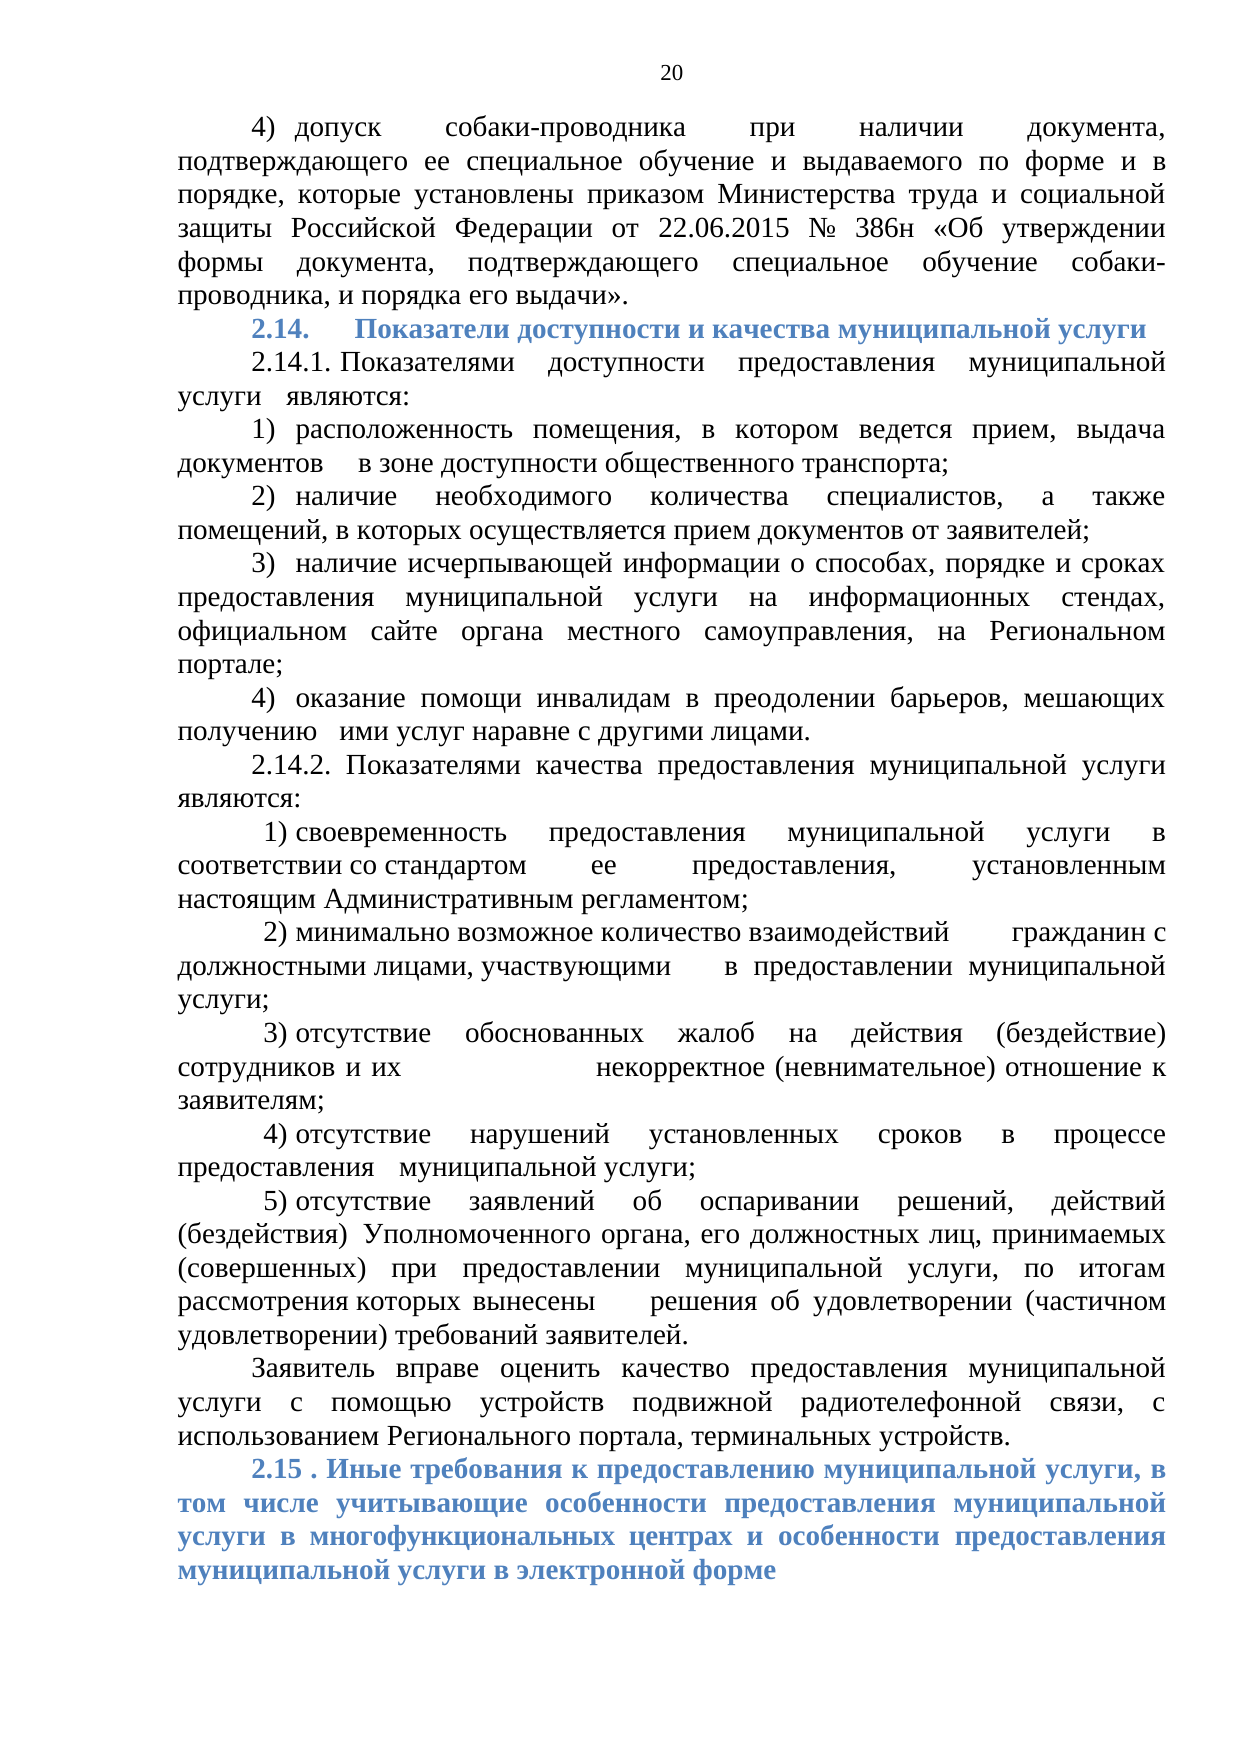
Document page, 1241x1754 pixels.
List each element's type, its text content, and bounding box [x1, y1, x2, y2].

list наличие исчерпывающей информации о способах, порядке и сроках предоставления муниципальной услуги на информационных стендах, официальном сайте органа местного самоуправления, на Региональном портале; [177, 546, 1166, 680]
subtitle Показатели доступности и качества муниципальной услуги [251, 311, 1166, 344]
text 2.14.2. Показателями качества предоставления муниципальной услуги являются: [177, 747, 1166, 814]
subtitle . Иные требования к предоставлению муниципальной услуги, в том числе учитывающие особенности предоставления муниципальной услуги в многофункциональных центрах и особенности предоставления муниципальной услуги в электронной форме [177, 1451, 1166, 1585]
list своевременность предоставления муниципальной услуги в соответствии со стандартом ее предоставления, установленным настоящим Административным регламентом; [177, 814, 1166, 914]
list отсутствие заявлений об оспаривании решений, действий (бездействия) Уполномоченного органа, его должностных лиц, принимаемых (совершенных) при предоставлении муниципальной услуги, по итогам рассмотрения которых вынесены решения об удовлетворении (частичном удовлетворении) требований заявителей. [177, 1183, 1166, 1351]
list оказание помощи инвалидам в преодолении барьеров, мешающих получению ими услуг наравне с другими лицами. [177, 680, 1166, 747]
list допуск собаки-проводника при наличии документа, подтверждающего ее специальное обучение и выдаваемого по форме и в порядке, которые установлены приказом Министерства труда и социальной защиты Российской Федерации от 22.06.2015 № 386н «Об утверждении формы документа, подтверждающего специальное обучение собаки-проводника, и порядка его выдачи». [177, 109, 1166, 311]
list минимально возможное количество взаимодействий гражданин с должностными лицами, участвующими в предоставлении муниципальной услуги; [177, 914, 1166, 1015]
list расположенность помещения, в котором ведется прием, выдача документов в зоне доступности общественного транспорта; [177, 411, 1166, 478]
list отсутствие обоснованных жалоб на действия (бездействие) сотрудников и их некорректное (невнимательное) отношение к заявителям; [177, 1015, 1166, 1116]
list отсутствие нарушений установленных сроков в процессе предоставления муниципальной услуги; [177, 1116, 1166, 1183]
text Заявитель вправе оценить качество предоставления муниципальной услуги с помощью устройств подвижной радиотелефонной связи, с использованием Регионального портала, терминальных устройств. [177, 1351, 1166, 1451]
list Показателями доступности предоставления муниципальной услуги являются: [177, 344, 1166, 411]
list наличие необходимого количества специалистов, а также помещений, в которых осуществляется прием документов от заявителей; [177, 478, 1166, 546]
